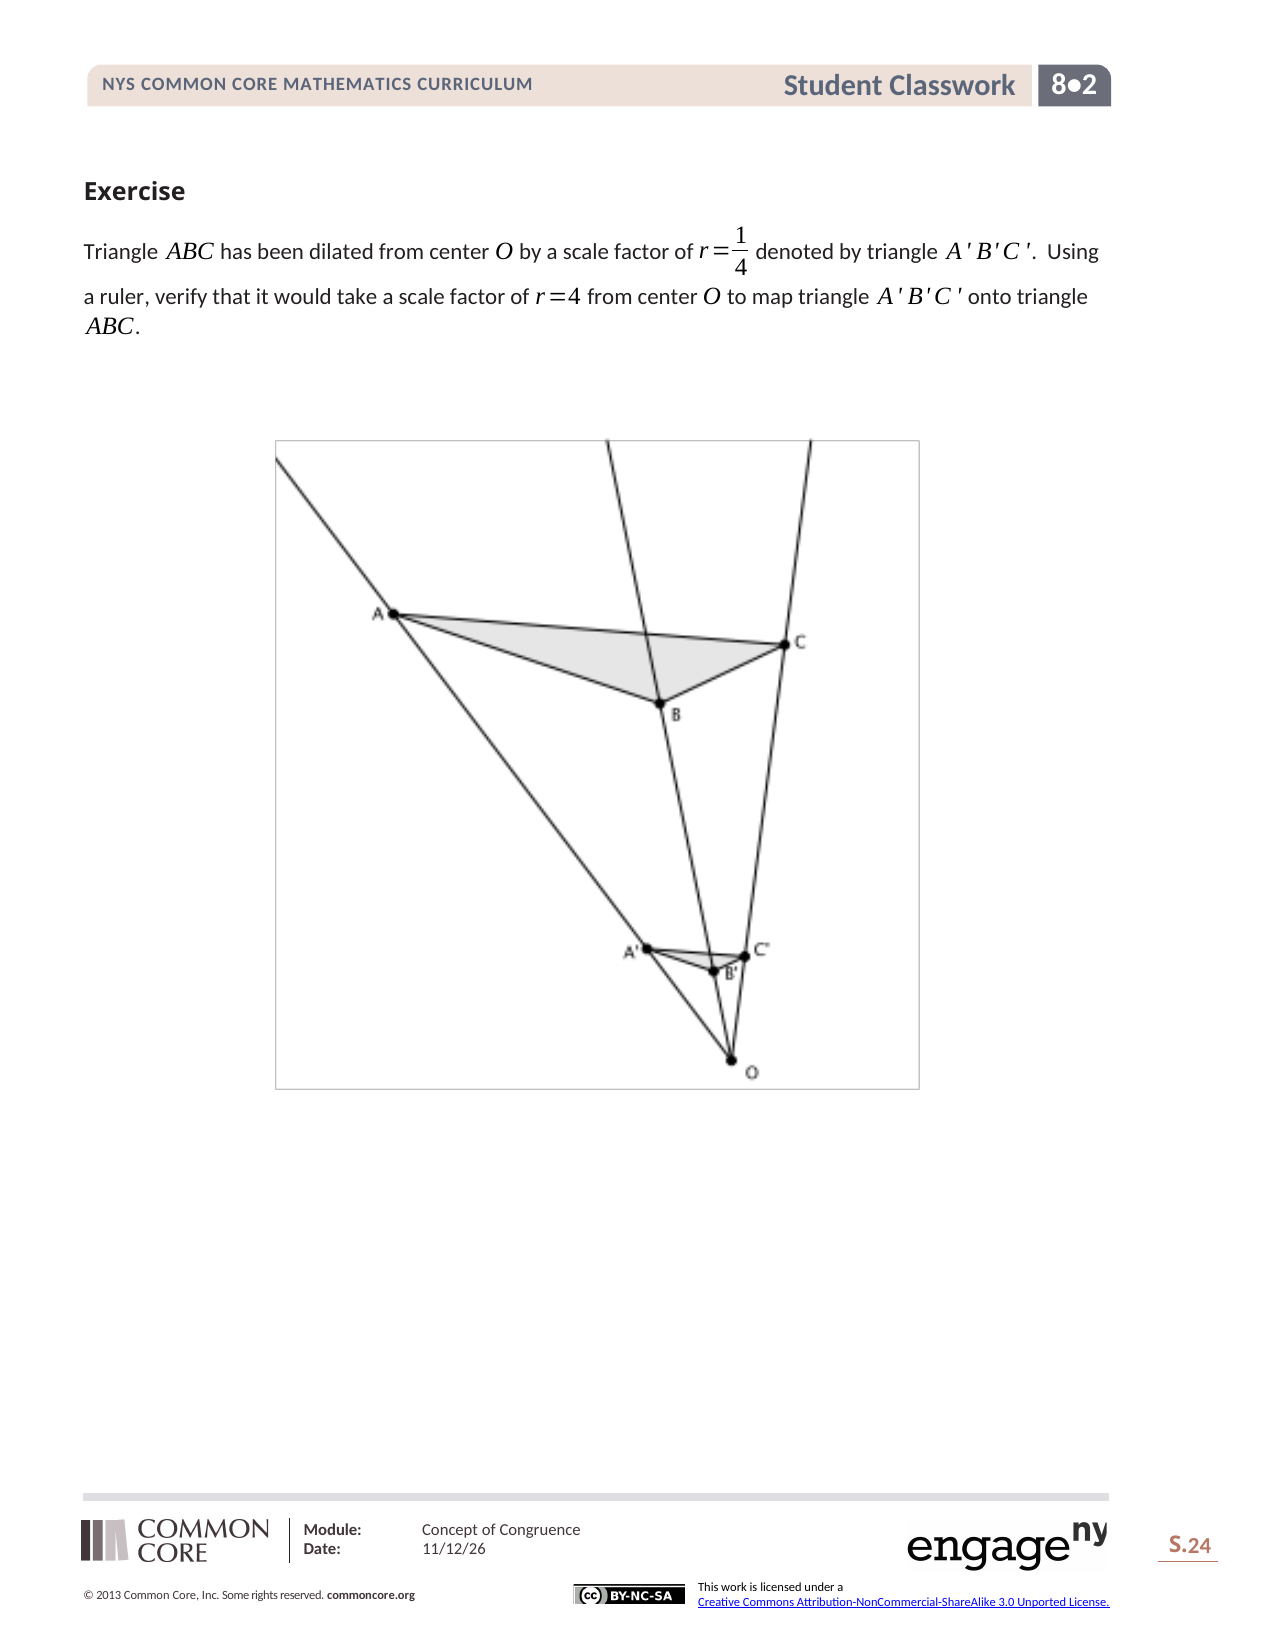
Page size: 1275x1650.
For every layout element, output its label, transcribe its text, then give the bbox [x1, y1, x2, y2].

list Triangle has been dilated from center by a scale factor of denoted by triangle . Using a ruler, verify that it would take a scale factor of from center to map triangle onto triangle . [83, 222, 1108, 340]
picture [906, 1518, 1107, 1573]
text Exercise [83, 174, 1108, 208]
picture [572, 1584, 685, 1604]
picture [81, 1517, 269, 1562]
